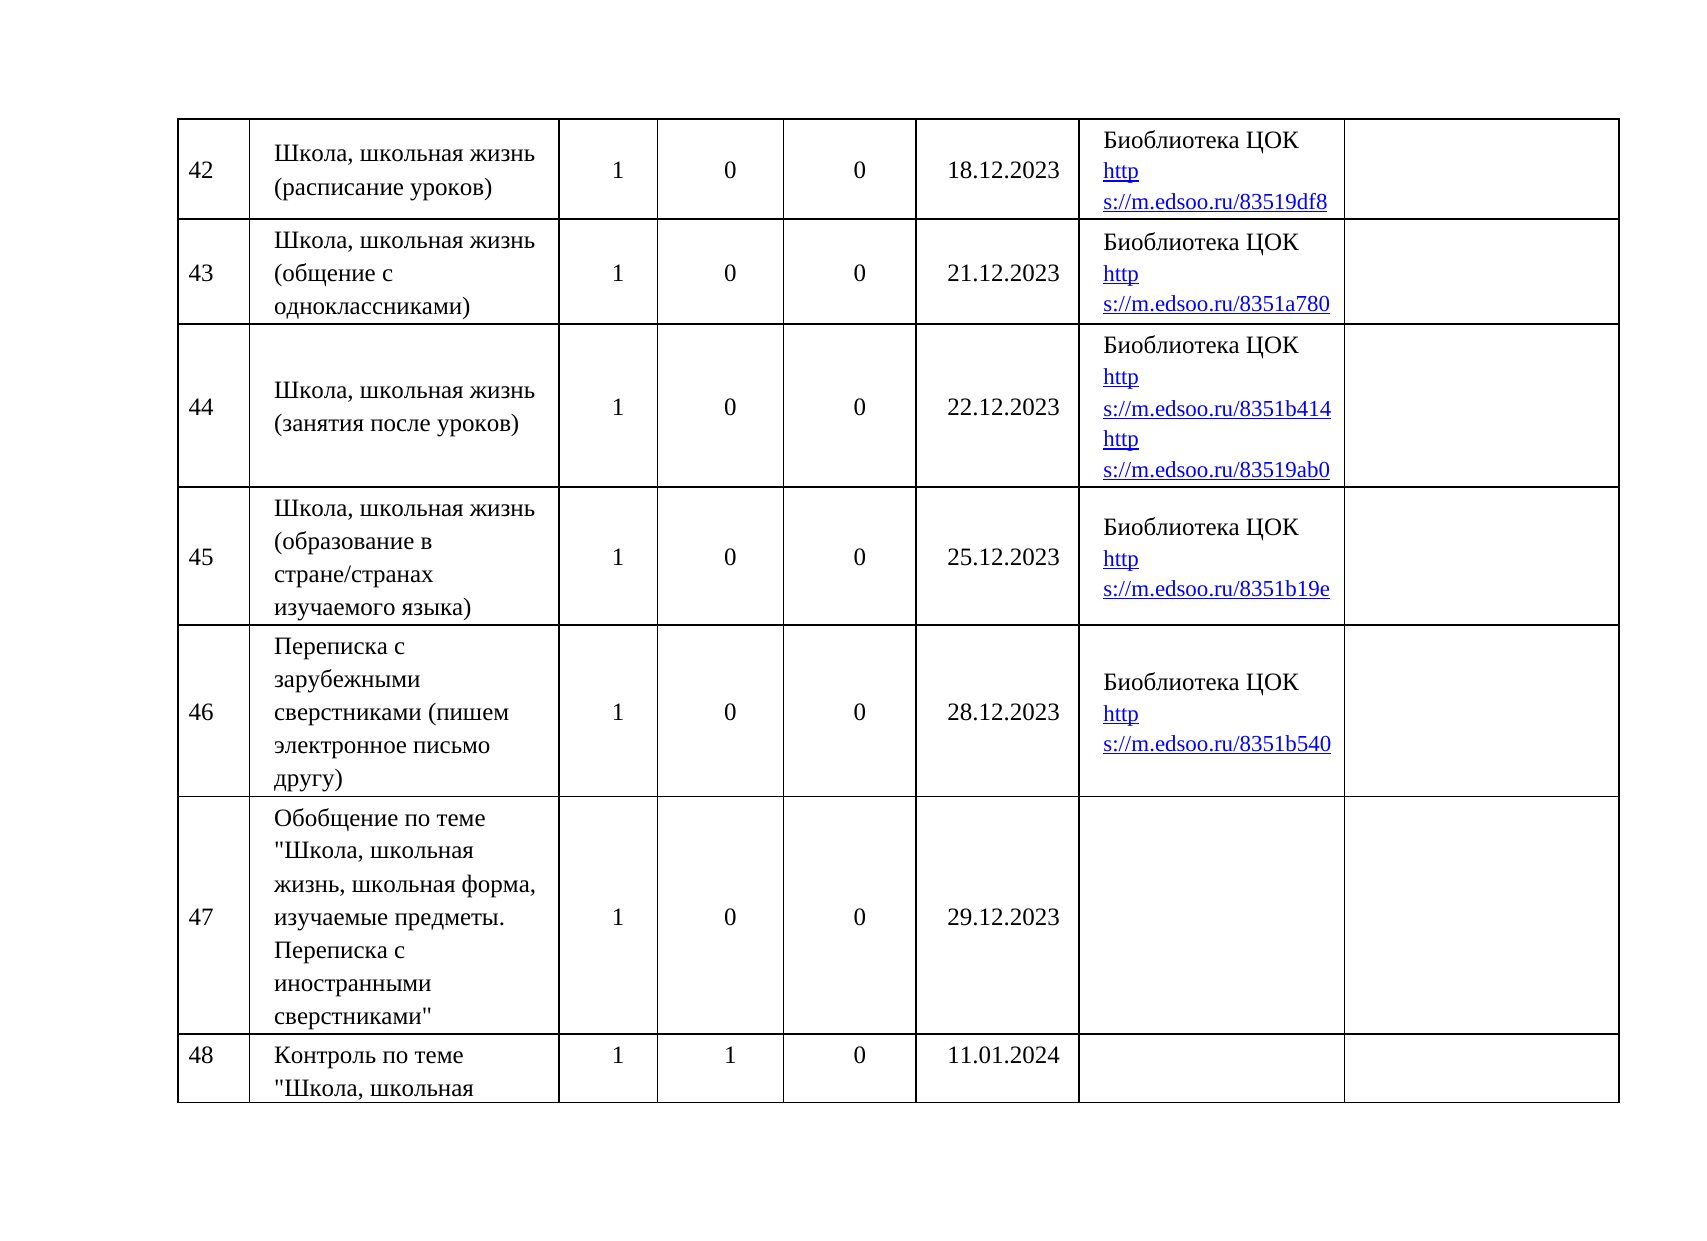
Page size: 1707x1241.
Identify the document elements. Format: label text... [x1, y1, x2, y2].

table_cell Школа, школьная жизнь (общение с одноклассниками) [250, 220, 558, 323]
table_cell 1 [560, 325, 657, 486]
table_cell 0 [658, 626, 783, 796]
table_cell 0 [658, 220, 783, 323]
table_cell 28.12.2023 [917, 626, 1078, 796]
table_cell [1345, 120, 1618, 218]
table_cell 45 [179, 488, 249, 624]
table_cell [1345, 797, 1618, 1033]
table_cell 18.12.2023 [917, 120, 1078, 218]
table_cell 1 [560, 797, 657, 1033]
table_cell Биоблиотека ЦОК https://m.edsoo.ru/8351b414 https://m.edsoo.ru/83519ab0 [1080, 325, 1344, 486]
table_cell 0 [784, 488, 915, 624]
table_cell 1 [560, 488, 657, 624]
table_cell Биоблиотека ЦОК https://m.edsoo.ru/83519df8 [1080, 120, 1344, 218]
table_cell 44 [179, 325, 249, 486]
table_cell Школа, школьная жизнь (образование в стране/странах изучаемого языка) [250, 488, 558, 624]
table_cell 43 [179, 220, 249, 323]
table_cell Обобщение по теме "Школа, школьная жизнь, школьная форма, изучаемые предметы. Переписка с иностранными сверстниками" [250, 797, 558, 1033]
table_cell Школа, школьная жизнь (расписание уроков) [250, 120, 558, 218]
table_cell 46 [179, 626, 249, 796]
table_cell 42 [179, 120, 249, 218]
table_cell [1345, 626, 1618, 796]
table_cell 1 [658, 1035, 783, 1102]
table_cell 29.12.2023 [917, 797, 1078, 1033]
table_cell 0 [658, 120, 783, 218]
table_cell 1 [560, 120, 657, 218]
table_cell 21.12.2023 [917, 220, 1078, 323]
table_cell 0 [784, 1035, 915, 1102]
table_cell Биоблиотека ЦОК https://m.edsoo.ru/8351a780 [1080, 220, 1344, 323]
table_cell [1345, 325, 1618, 486]
table_cell 1 [560, 1035, 657, 1102]
table_cell 0 [784, 797, 915, 1033]
table_cell 0 [784, 220, 915, 323]
table_cell 0 [784, 325, 915, 486]
table_cell Школа, школьная жизнь (занятия после уроков) [250, 325, 558, 486]
table_cell Биоблиотека ЦОК https://m.edsoo.ru/8351b540 [1080, 626, 1344, 796]
table_cell 1 [560, 626, 657, 796]
table_cell 1 [560, 220, 657, 323]
table_cell [1345, 1035, 1618, 1102]
table_cell 0 [784, 626, 915, 796]
table_cell Биоблиотека ЦОК https://m.edsoo.ru/8351b19e [1080, 488, 1344, 624]
table_cell 0 [784, 120, 915, 218]
table_cell Переписка с зарубежными сверстниками (пишем электронное письмо другу) [250, 626, 558, 796]
table_cell [1345, 488, 1618, 624]
table_cell [1080, 1035, 1344, 1102]
table_cell 11.01.2024 [917, 1035, 1078, 1102]
table_cell 48 [179, 1035, 249, 1102]
table_cell [1080, 797, 1344, 1033]
table_cell 0 [658, 488, 783, 624]
table_cell 47 [179, 797, 249, 1033]
table_cell 0 [658, 325, 783, 486]
table_cell 25.12.2023 [917, 488, 1078, 624]
table_cell 22.12.2023 [917, 325, 1078, 486]
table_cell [250, 1035, 558, 1102]
table_cell 0 [658, 797, 783, 1033]
table_cell [1345, 220, 1618, 323]
